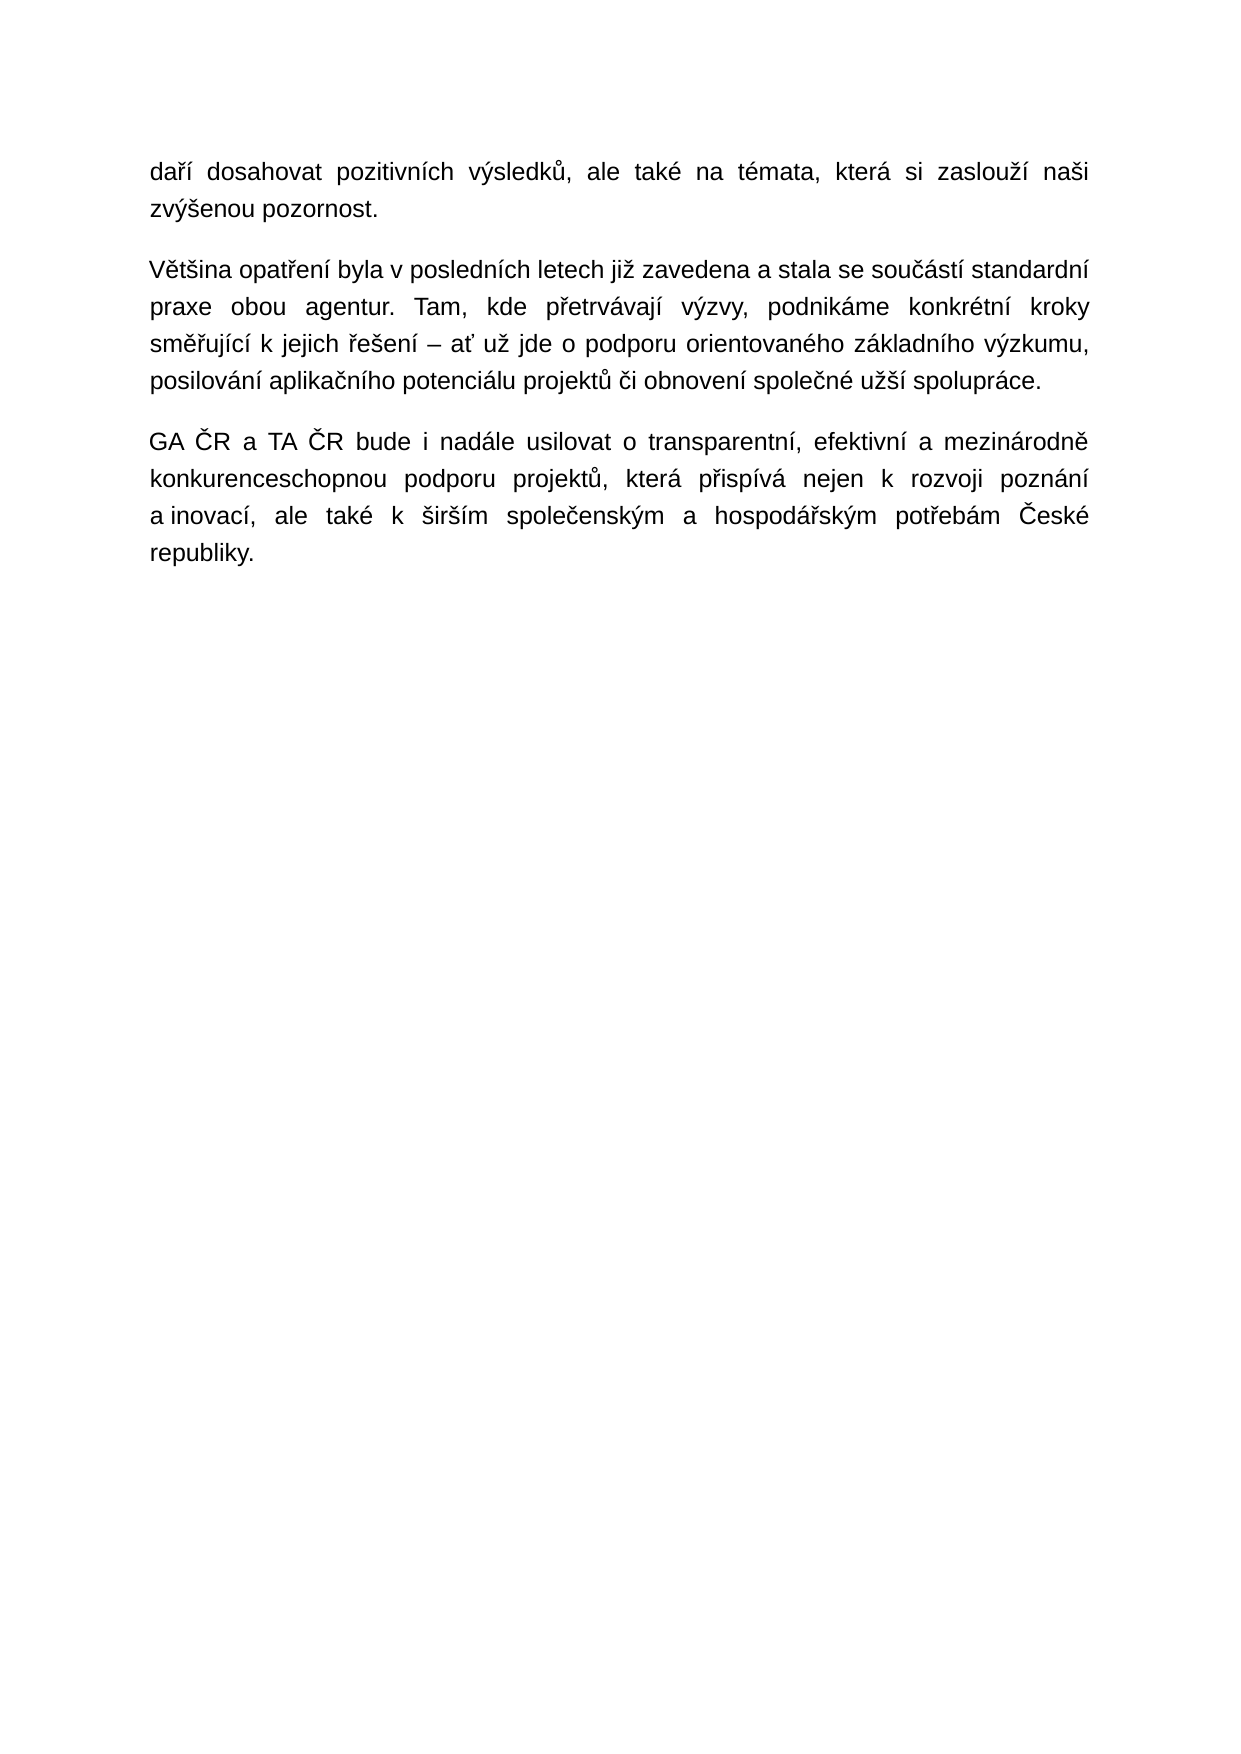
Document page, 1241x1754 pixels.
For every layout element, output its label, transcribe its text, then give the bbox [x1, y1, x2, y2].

text Většina opatření byla v posledních letech již zavedena a stala se součástí standardní praxe obou agentur. Tam, kde přetrvávají výzvy, podnikáme konkrétní kroky směřující k jejich řešení – ať už jde o podporu orientovaného základního výzkumu, posilování aplikačního potenciálu projektů či obnovení společné užší spolupráce. [148, 255, 1091, 394]
text GA ČR a TA ČR bude i nadále usilovat o transparentní, efektivní a mezinárodně konkurenceschopnou podporu projektů, která přispívá nejen k rozvoji poznání a inovací, ale také k širším společenským a hospodářským potřebám České republiky. [148, 427, 1091, 566]
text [148, 157, 1091, 222]
